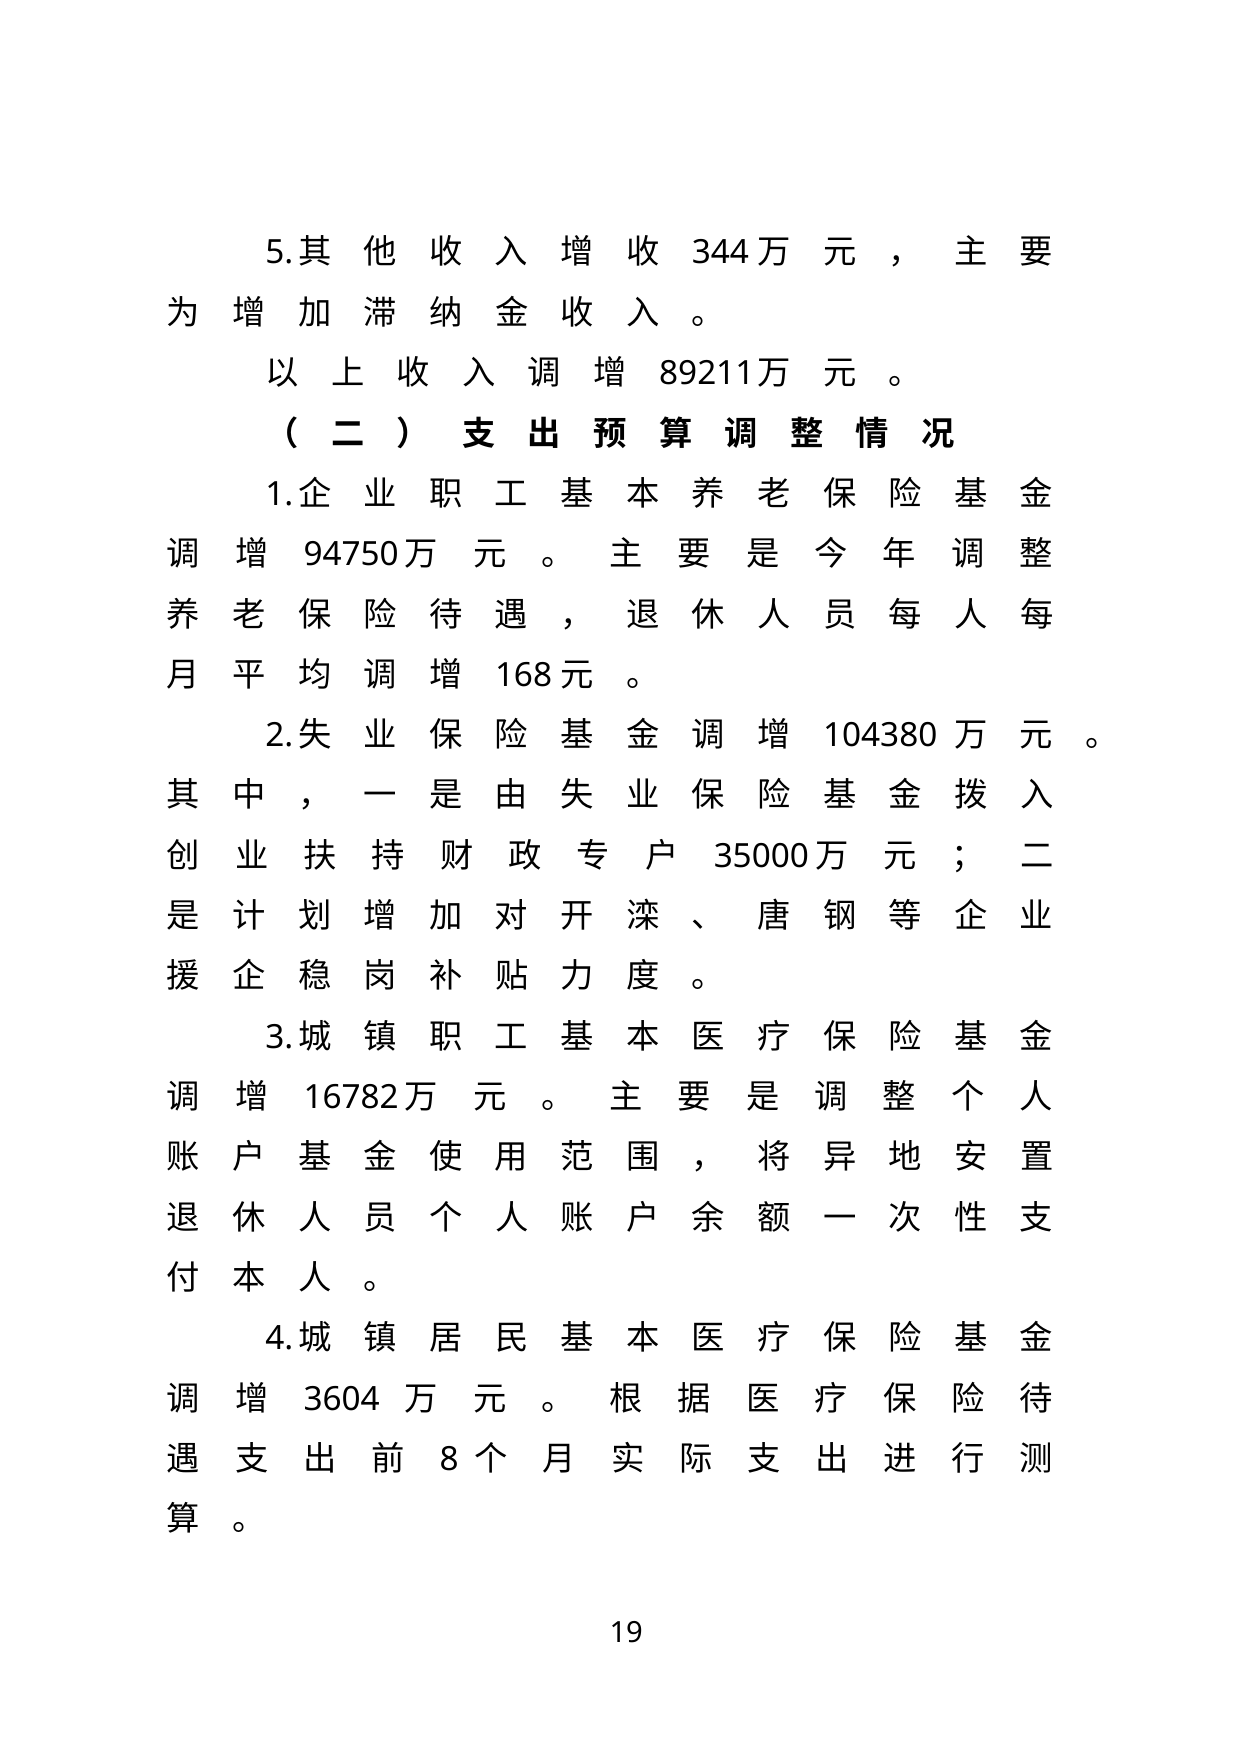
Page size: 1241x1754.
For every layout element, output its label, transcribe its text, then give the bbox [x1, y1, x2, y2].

text 1.企业职工基本养老保险基金调增94750万元。主要是今年调整养老保险待遇，退休人员每人每月平均调增168元。 [167, 461, 1085, 702]
text 以上收入调增89211万元。 [167, 340, 1085, 400]
text 5.其他收入增收344万元，主要为增加滞纳金收入。 [167, 219, 1085, 340]
text 2.失业保险基金调增104380万元。其中，一是由失业保险基金拨入创业扶持财政专户35000万元；二是计划增加对开滦、唐钢等企业援企稳岗补贴力度。 [167, 702, 1085, 1003]
text 4.城镇居民基本医疗保险基金调增3604万元。根据医疗保险待遇支出前8个月实际支出进行测算。 [167, 1305, 1085, 1546]
text 3.城镇职工基本医疗保险基金调增16782万元。主要是调整个人账户基金使用范围，将异地安置退休人员个人账户余额一次性支付本人。 [167, 1003, 1085, 1305]
text （二）支出预算调整情况 [167, 400, 1085, 461]
